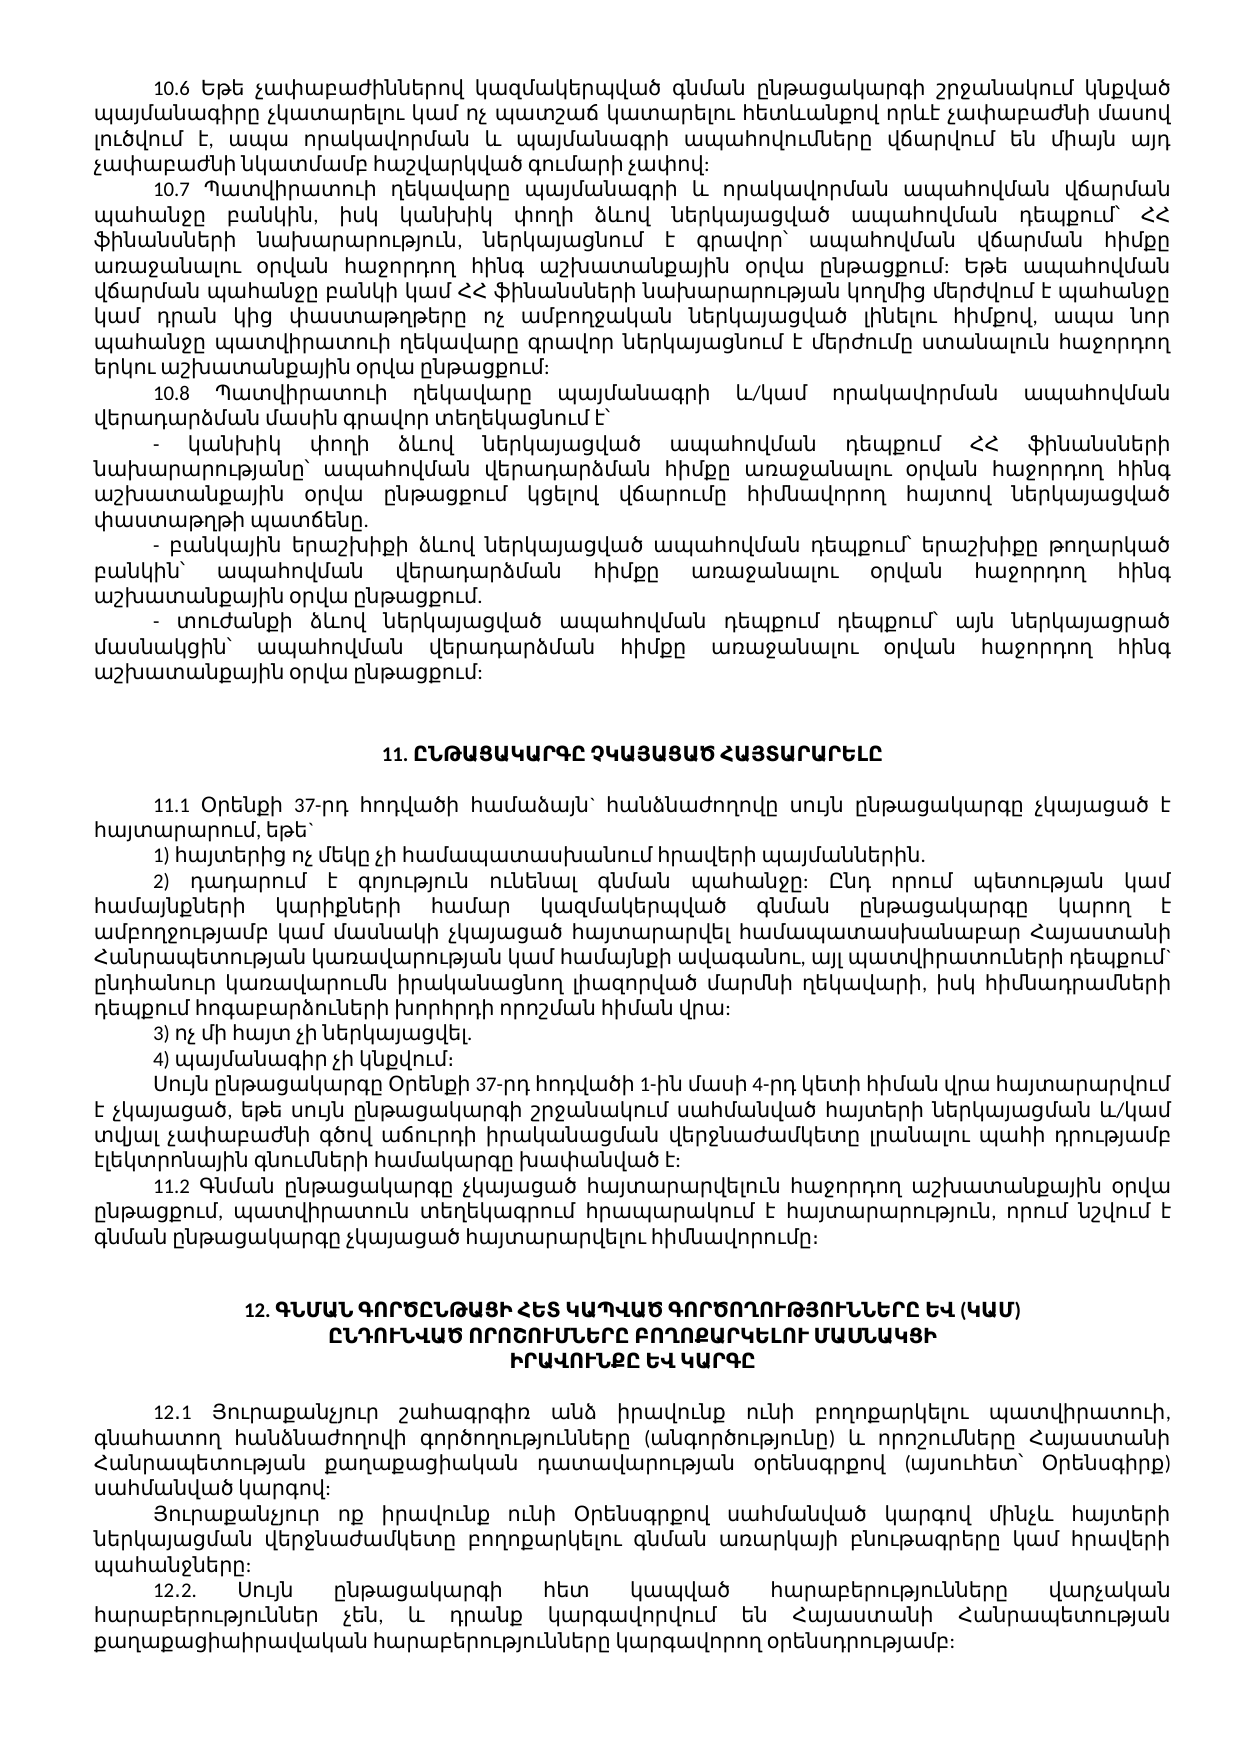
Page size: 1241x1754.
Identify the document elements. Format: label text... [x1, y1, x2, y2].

text 12․1 Յուրաքանչյուր շահագրգիռ անձ իրավունք ունի բողոքարկելու պատվիրատուի, գնահատող հանձնաժողովի գործողությունները (անգործությունը) և որոշումները Հայաստանի Հանրապետության քաղաքացիական դատավարության օրենսգրքով (այսուհետ՝ Օրենսգիրք) սահմանված կարգով: [94, 1399, 1171, 1501]
text 4) պայմանագիր չի կնքվում։ [94, 1046, 1171, 1071]
text 12․2. Սույն ընթացակարգի հետ կապված հարաբերությունները վարչական հարաբերություններ չեն, և դրանք կարգավորվում են Հայաստանի Հանրապետության քաղաքացիաիրավական հարաբերությունները կարգավորող օրենսդրությամբ: [94, 1577, 1171, 1653]
text - կանխիկ փողի ձևով ներկայացված ապահովման դեպքում ՀՀ ֆինանսների նախարարությանը՝ ապահովման վերադարձման հիմքը առաջանալու օրվան հաջորդող հինգ աշխատանքային օրվա ընթացքում կցելով վճարումը հիմնավորող հայտով ներկայացված փաստաթղթի պատճենը. [94, 431, 1171, 532]
text Սույն ընթացակարգը Օրենքի 37-րդ հոդվածի 1-ին մասի 4-րդ կետի հիման վրա հայտարարվում է չկայացած, եթե սույն ընթացակարգի շրջանակում սահմանված հայտերի ներկայացման և/կամ տվյալ չափաբաժնի գծով աճուրդի իրականացման վերջնաժամկետը լրանալու պահի դրությամբ էլեկտրոնային գնումների համակարգը խափանված է: [94, 1071, 1171, 1173]
text 1) հայտերից ոչ մեկը չի համապատասխանում հրավերի պայմաններին. [94, 843, 1171, 868]
text 10.6 Եթե չափաբաժիններով կազմակերպված գնման ընթացակարգի շրջանակում կնքված պայմանագիրը չկատարելու կամ ոչ պատշաճ կատարելու հետևանքով որևէ չափաբաժնի մասով լուծվում է, ապա որակավորման և պայմանագրի ապահովումները վճարվում են միայն այդ չափաբաժնի նկատմամբ հաշվարկված գումարի չափով: [94, 75, 1171, 177]
text ԻՐԱՎՈՒՆՔԸ ԵՎ ԿԱՐԳԸ [94, 1348, 1171, 1374]
text 11.1 Օրենքի 37-րդ հոդվածի համաձայն` հանձնաժողովը սույն ընթացակարգը չկայացած է հայտարարում, եթե` [94, 792, 1171, 843]
text 3) ոչ մի հայտ չի ներկայացվել. [94, 1021, 1171, 1046]
text 10.8 Պատվիրատուի ղեկավարը պայմանագրի և/կամ որակավորման ապահովման վերադարձման մասին գրավոր տեղեկացնում է՝ [94, 380, 1171, 431]
text - բանկային երաշխիքի ձևով ներկայացված ապահովման դեպքում՝ երաշխիքը թողարկած բանկին՝ ապահովման վերադարձման հիմքը առաջանալու օրվան հաջորդող հինգ աշխատանքային օրվա ընթացքում. [94, 532, 1171, 609]
text 10.7 Պատվիրատուի ղեկավարը պայմանագրի և որակավորման ապահովման վճարման պահանջը բանկին, իսկ կանխիկ փողի ձևով ներկայացված ապահովման դեպքում՝ ՀՀ ֆինանսների նախարարություն, ներկայացնում է գրավոր՝ ապահովման վճարման հիմքը առաջանալու օրվան հաջորդող հինգ աշխատանքային օրվա ընթացքում: Եթե ապահովման վճարման պահանջը բանկի կամ ՀՀ ֆինանսների նախարարության կողմից մերժվում է պահանջը կամ դրան կից փաստաթղթերը ոչ ամբողջական ներկայացված լինելու հիմքով, ապա նոր պահանջը պատվիրատուի ղեկավարը գրավոր ներկայացնում է մերժումը ստանալուն հաջորդող երկու աշխատանքային օրվա ընթացքում: [94, 177, 1171, 380]
text 12. ԳՆՄԱՆ ԳՈՐԾԸՆԹԱՑԻ ՀԵՏ ԿԱՊՎԱԾ ԳՈՐԾՈՂՈՒԹՅՈՒՆՆԵՐԸ ԵՎ (ԿԱՄ) [94, 1298, 1171, 1323]
text 11.2 Գնման ընթացակարգը չկայացած հայտարարվելուն հաջորդող աշխատանքային օրվա ընթացքում, պատվիրատուն տեղեկագրում հրապարակում է հայտարարություն, որում նշվում է գնման ընթացակարգը չկայացած հայտարարվելու հիմնավորումը։ [94, 1173, 1171, 1249]
text Յուրաքանչյուր ոք իրավունք ունի Օրենսգրքով սահմանված կարգով մինչև հայտերի ներկայացման վերջնաժամկետը բողոքարկելու գնման առարկայի բնութագրերը կամ հրավերի պահանջները: [94, 1501, 1171, 1577]
text 2) դադարում է գոյություն ունենալ գնման պահանջը: Ընդ որում պետության կամ համայնքների կարիքների համար կազմակերպված գնման ընթացակարգը կարող է ամբողջությամբ կամ մասնակի չկայացած հայտարարվել համապատասխանաբար Հայաստանի Հանրապետության կառավարության կամ համայնքի ավագանու, այլ պատվիրատուների դեպքում` ընդհանուր կառավարումն իրականացնող լիազորված մարմնի ղեկավարի, իսկ հիմնադրամների դեպքում հոգաբարձուների խորհրդի որոշման հիման վրա: [94, 868, 1171, 1021]
text ԸՆԴՈՒՆՎԱԾ ՈՐՈՇՈՒՄՆԵՐԸ ԲՈՂՈՔԱՐԿԵԼՈՒ ՄԱՍՆԱԿՑԻ [94, 1323, 1171, 1348]
text 11. ԸՆԹԱՑԱԿԱՐԳԸ ՉԿԱՅԱՑԱԾ ՀԱՅՏԱՐԱՐԵԼԸ [94, 741, 1171, 766]
text - տուժանքի ձևով ներկայացված ապահովման դեպքում դեպքում՝ այն ներկայացրած մասնակցին՝ ապահովման վերադարձման հիմքը առաջանալու օրվան հաջորդող հինգ աշխատանքային օրվա ընթացքում: [94, 609, 1171, 685]
